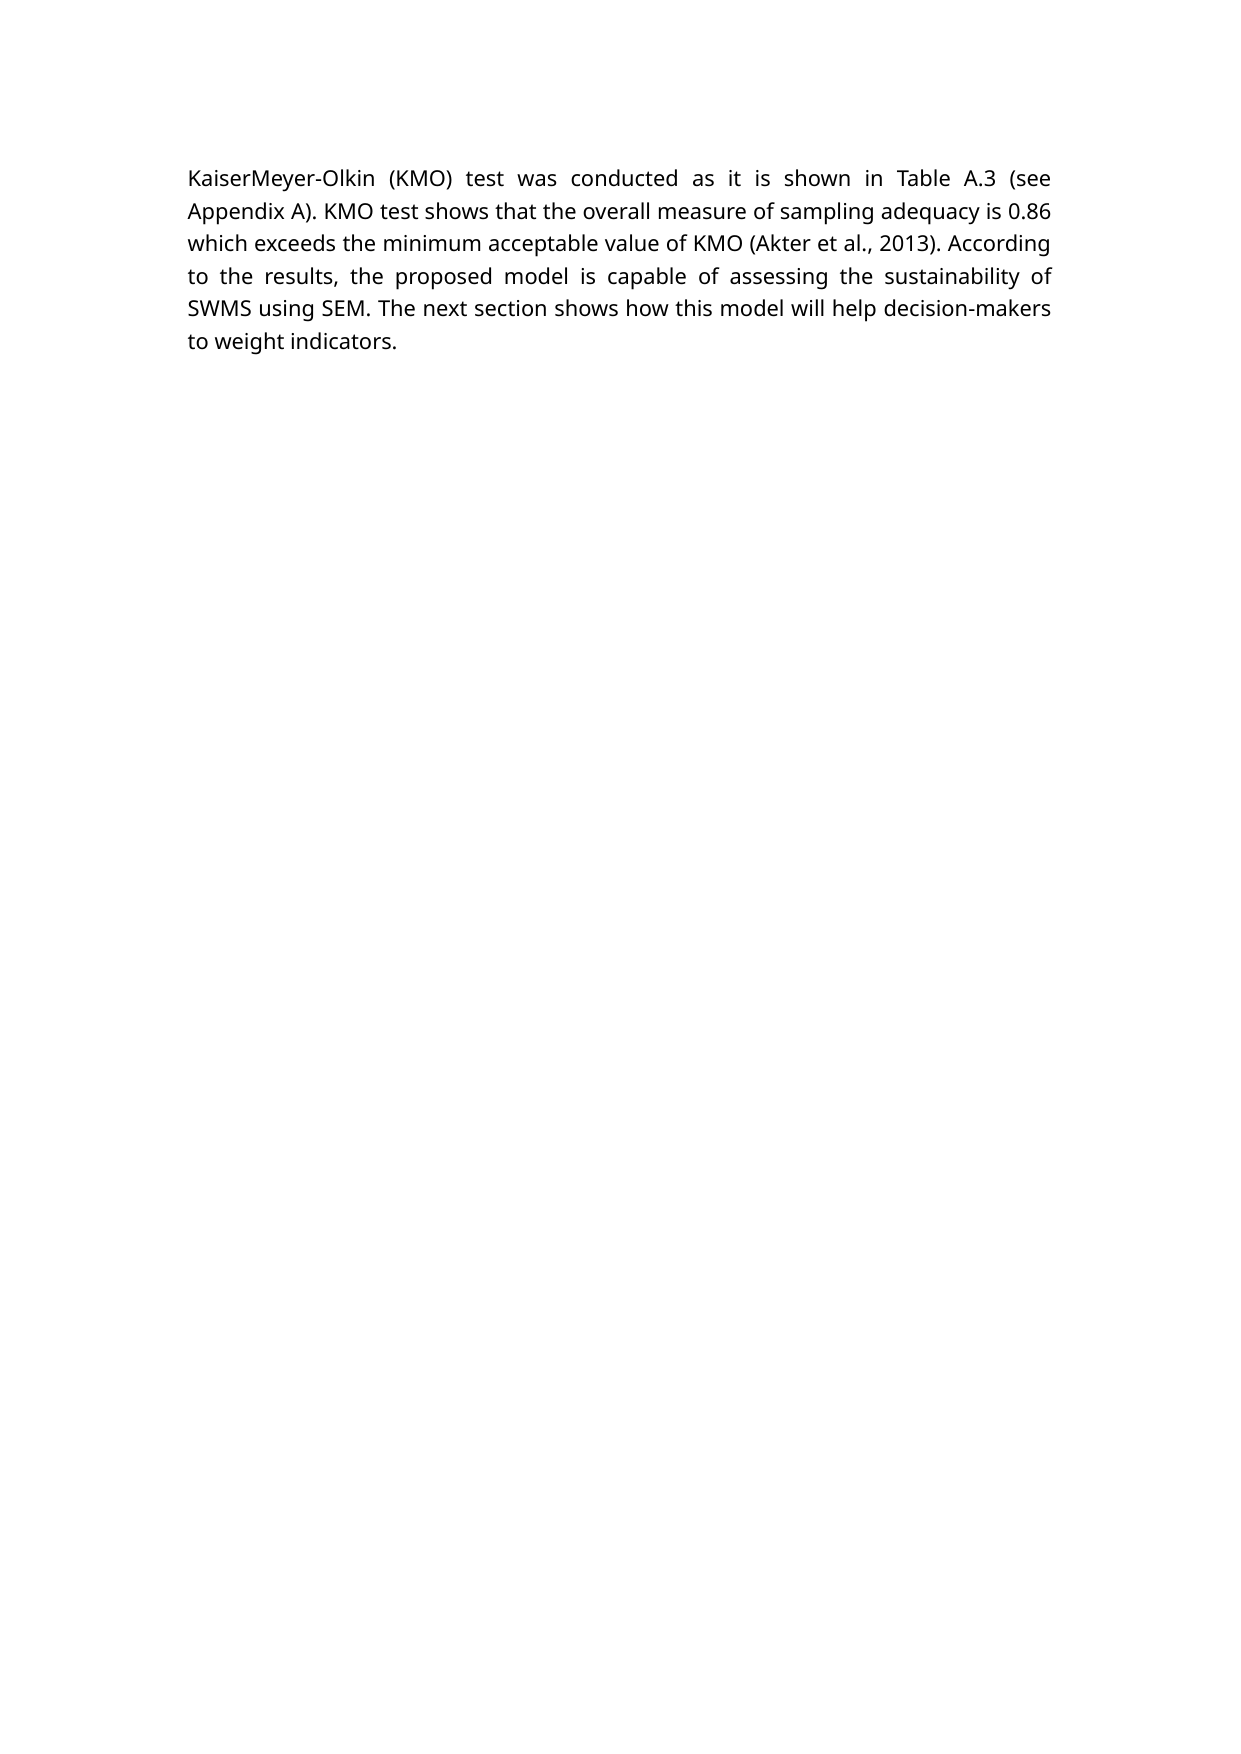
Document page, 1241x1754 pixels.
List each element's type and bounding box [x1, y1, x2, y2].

text [187, 162, 1053, 357]
